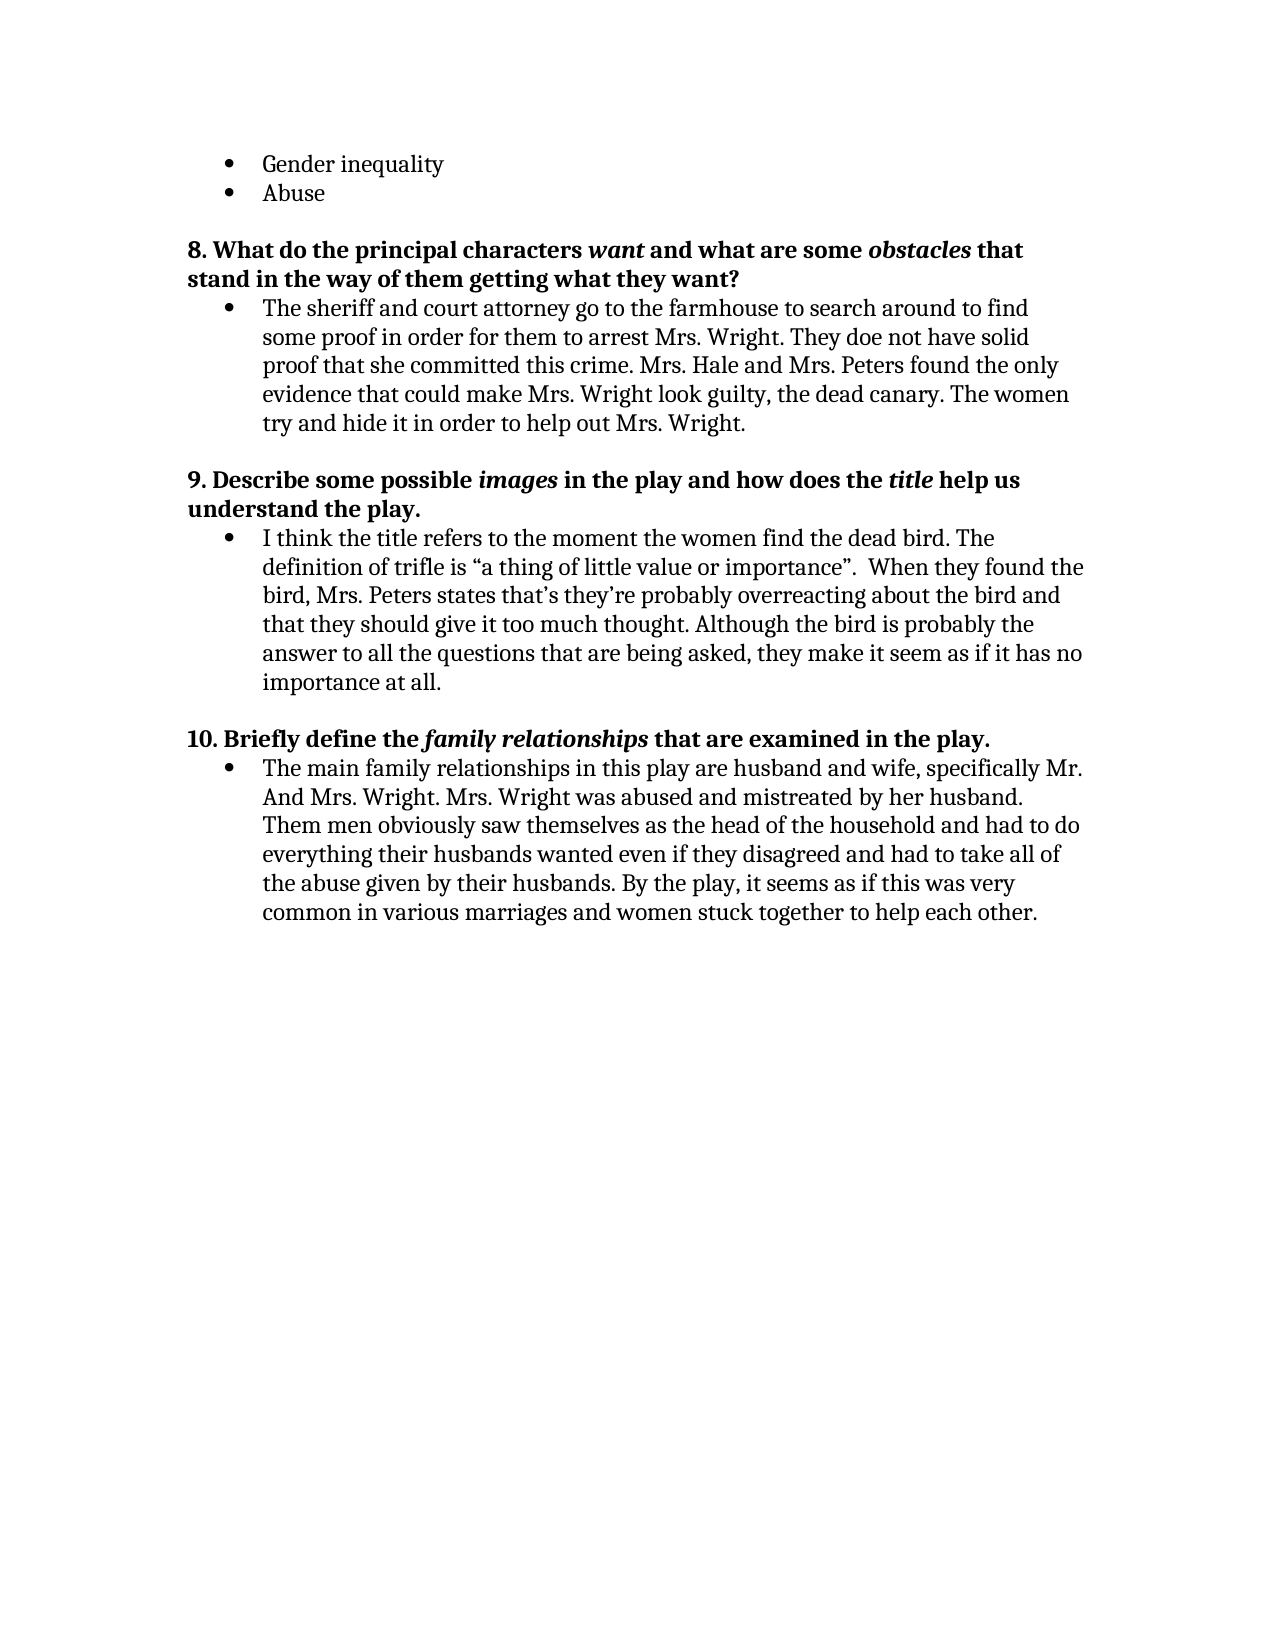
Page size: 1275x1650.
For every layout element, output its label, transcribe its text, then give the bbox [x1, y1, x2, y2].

text 8. What do the principal characters want and what are some obstacles that stand in the way of them getting what they want? [187, 236, 1087, 294]
list I think the title refers to the moment the women find the dead bird. The definition of trifle is “a thing of little value or importance”. When they found the bird, Mrs. Peters states that’s they’re probably overreacting about the bird and that they should give it too much thought. Although the bird is probably the answer to all the questions that are being asked, they make it seem as if it has no importance at all. [225, 524, 1087, 696]
list Abuse [225, 179, 1087, 207]
list The sheriff and court attorney go to the farmhouse to search around to find some proof in order for them to arrest Mrs. Wright. They doe not have solid proof that she committed this crime. Mrs. Hale and Mrs. Peters found the only evidence that could make Mrs. Wright look guilty, the dead canary. The women try and hide it in order to help out Mrs. Wright. [225, 294, 1087, 437]
text 9. Describe some possible images in the play and how does the title help us understand the play. [187, 466, 1087, 524]
list The main family relationships in this play are husband and wife, specifically Mr. And Mrs. Wright. Mrs. Wright was abused and mistreated by her husband. Them men obviously saw themselves as the head of the household and had to do everything their husbands wanted even if they disagreed and had to take all of the abuse given by their husbands. By the play, it seems as if this was very common in various marriages and women stuck together to help each other. [225, 754, 1087, 926]
text 10. Briefly define the family relationships that are examined in the play. [187, 725, 1087, 754]
list Gender inequality [225, 150, 1087, 179]
